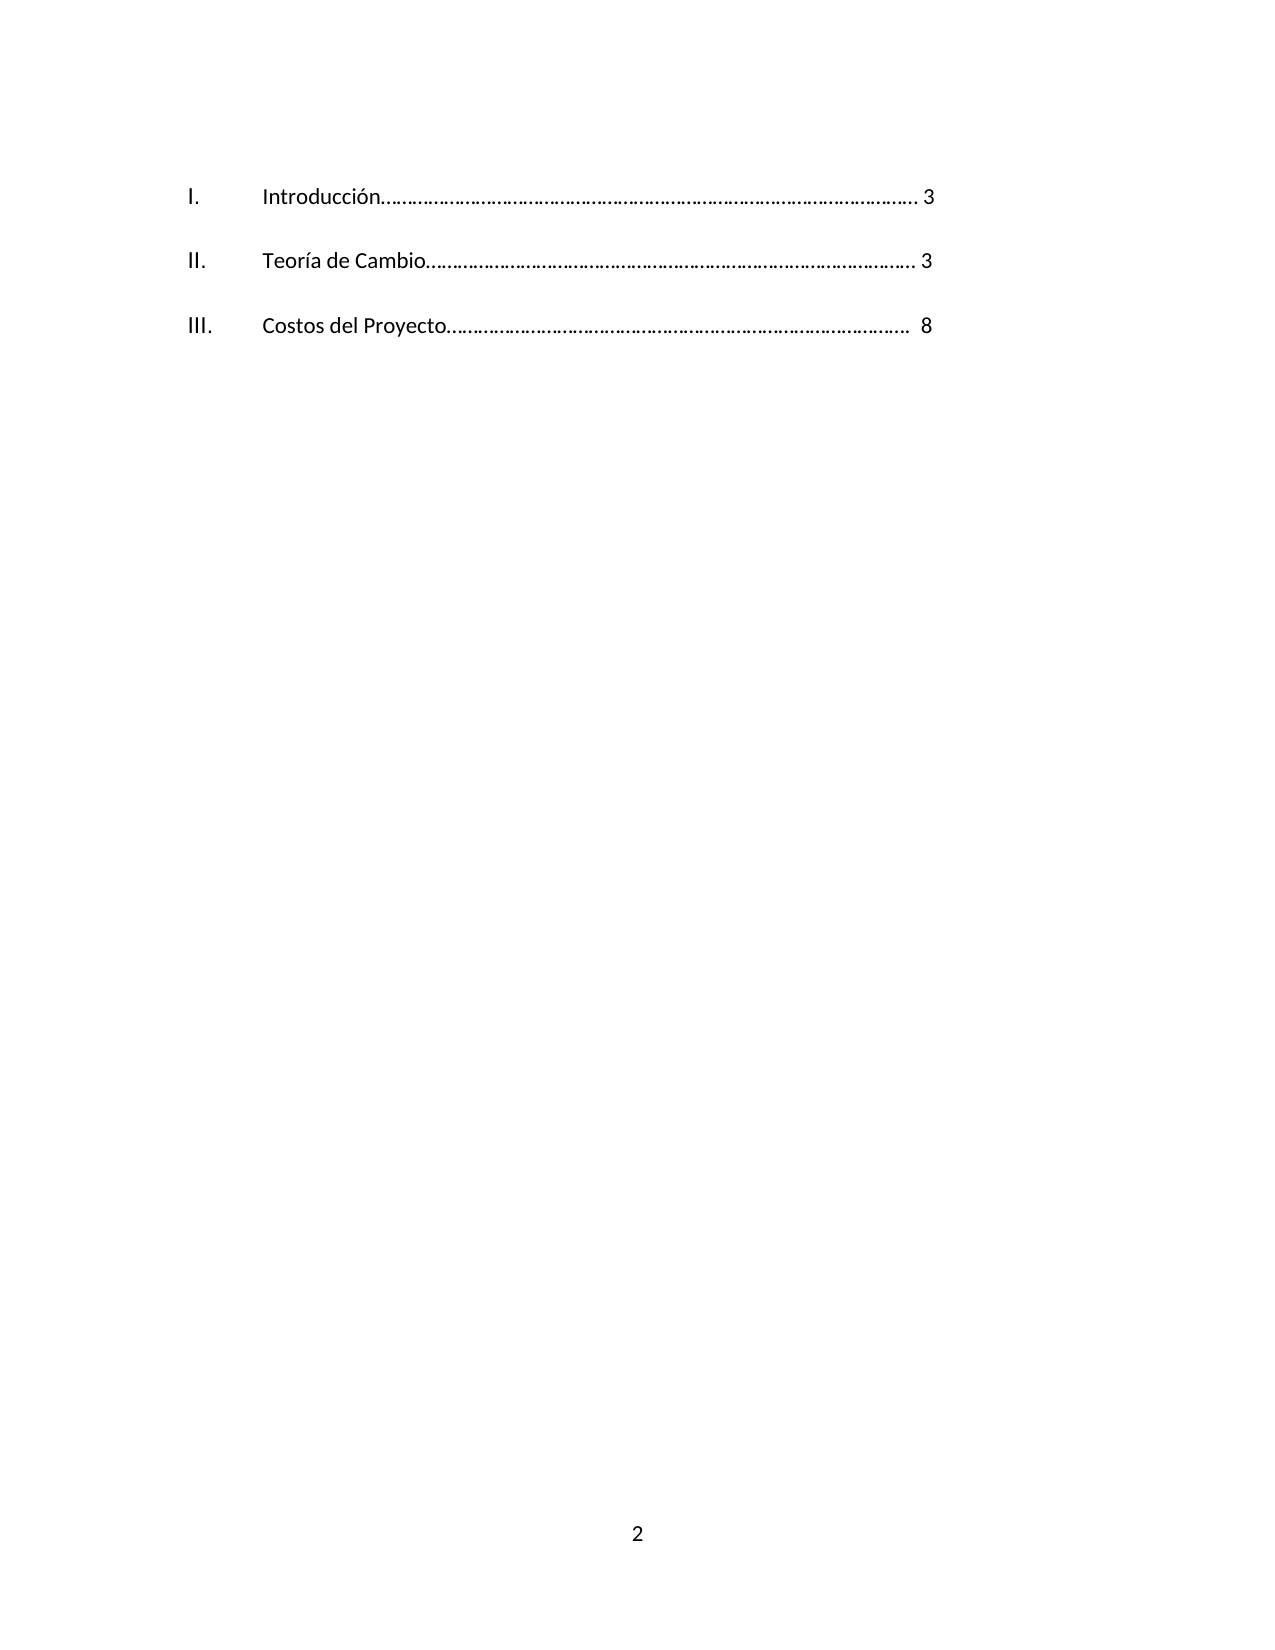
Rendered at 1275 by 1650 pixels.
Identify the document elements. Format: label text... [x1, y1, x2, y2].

list Teoría de Cambio………………………………………………………………………………… 3 [187, 247, 1125, 274]
list Introducción………………………………………………………………………………………… 3 [187, 182, 1125, 210]
list Costos del Proyecto……………………………………………………………………………. 8 [187, 311, 1125, 339]
